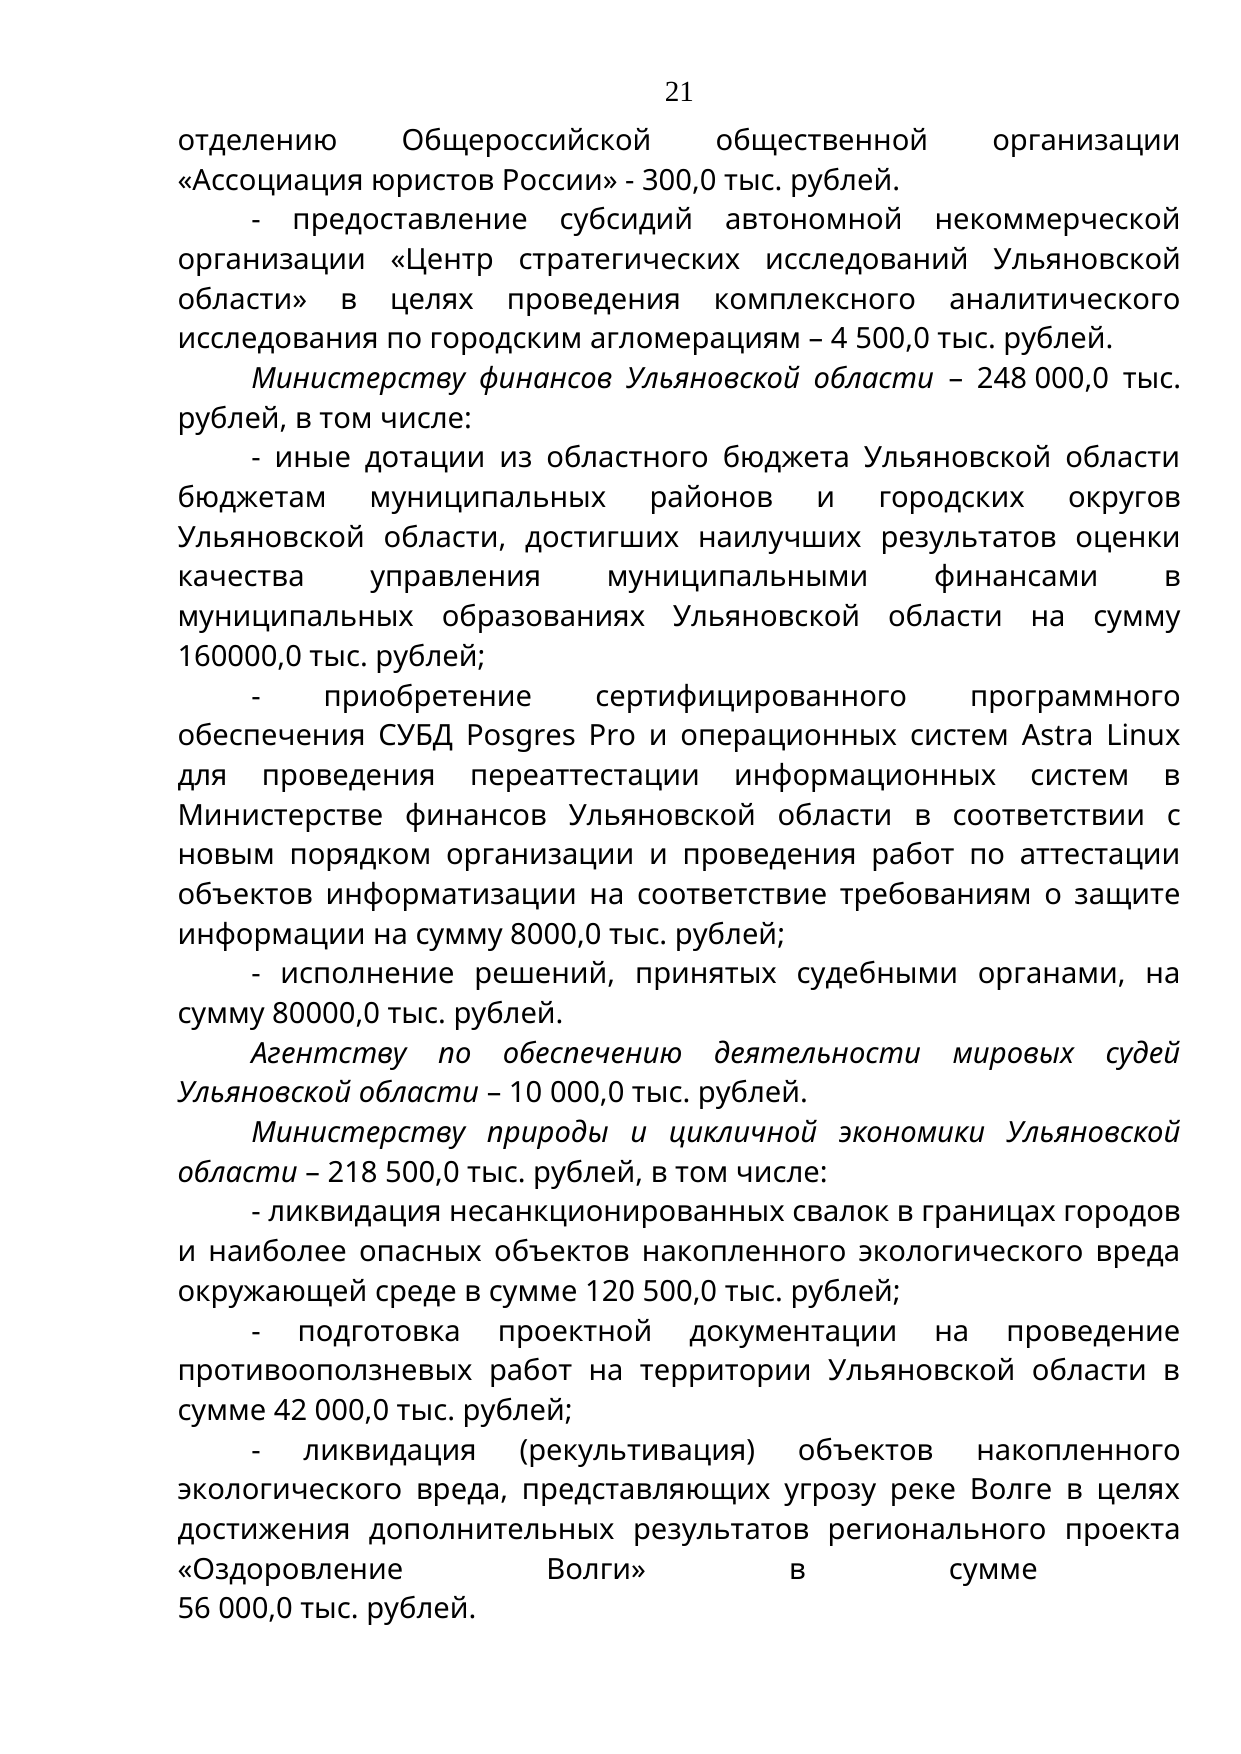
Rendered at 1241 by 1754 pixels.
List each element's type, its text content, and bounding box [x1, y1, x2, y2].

text Министерству природы и цикличной экономики Ульяновской области – 218 500,0 тыс. рублей, в том числе: [177, 1111, 1181, 1191]
text - иные дотации из областного бюджета Ульяновской области бюджетам муниципальных районов и городских округов Ульяновской области, достигших наилучших результатов оценки качества управления муниципальными финансами в муниципальных образованиях Ульяновской области на сумму 160000,0 тыс. рублей; [177, 437, 1181, 675]
text - приобретение сертифицированного программного обеспечения СУБД Posgres Pro и операционных систем Astra Linux для проведения переаттестации информационных систем в Министерстве финансов Ульяновской области в соответствии с новым порядком организации и проведения работ по аттестации объектов информатизации на соответствие требованиям о защите информации на сумму 8000,0 тыс. рублей; [177, 675, 1181, 953]
text Министерству финансов Ульяновской области – 248 000,0 тыс. рублей, в том числе: [177, 357, 1181, 437]
text Агентству по обеспечению деятельности мировых судей Ульяновской области – 10 000,0 тыс. рублей. [177, 1032, 1181, 1111]
text - исполнение решений, принятых судебными органами, на сумму 80000,0 тыс. рублей. [177, 953, 1181, 1032]
text - ликвидация (рекультивация) объектов накопленного экологического вреда, представляющих угрозу реке Волге в целях достижения дополнительных результатов регионального проекта «Оздоровление Волги» в сумме 56 000,0 тыс. рублей. [177, 1428, 1187, 1679]
text - подготовка проектной документации на проведение противооползневых работ на территории Ульяновской области в сумме 42 000,0 тыс. рублей; [177, 1310, 1181, 1428]
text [177, 119, 1187, 198]
text - ликвидация несанкционированных свалок в границах городов и наиболее опасных объектов накопленного экологического вреда окружающей среде в сумме 120 500,0 тыс. рублей; [177, 1191, 1181, 1310]
text - предоставление субсидий автономной некоммерческой организации «Центр стратегических исследований Ульяновской области» в целях проведения комплексного аналитического исследования по городским агломерациям – 4 500,0 тыс. рублей. [177, 198, 1181, 357]
